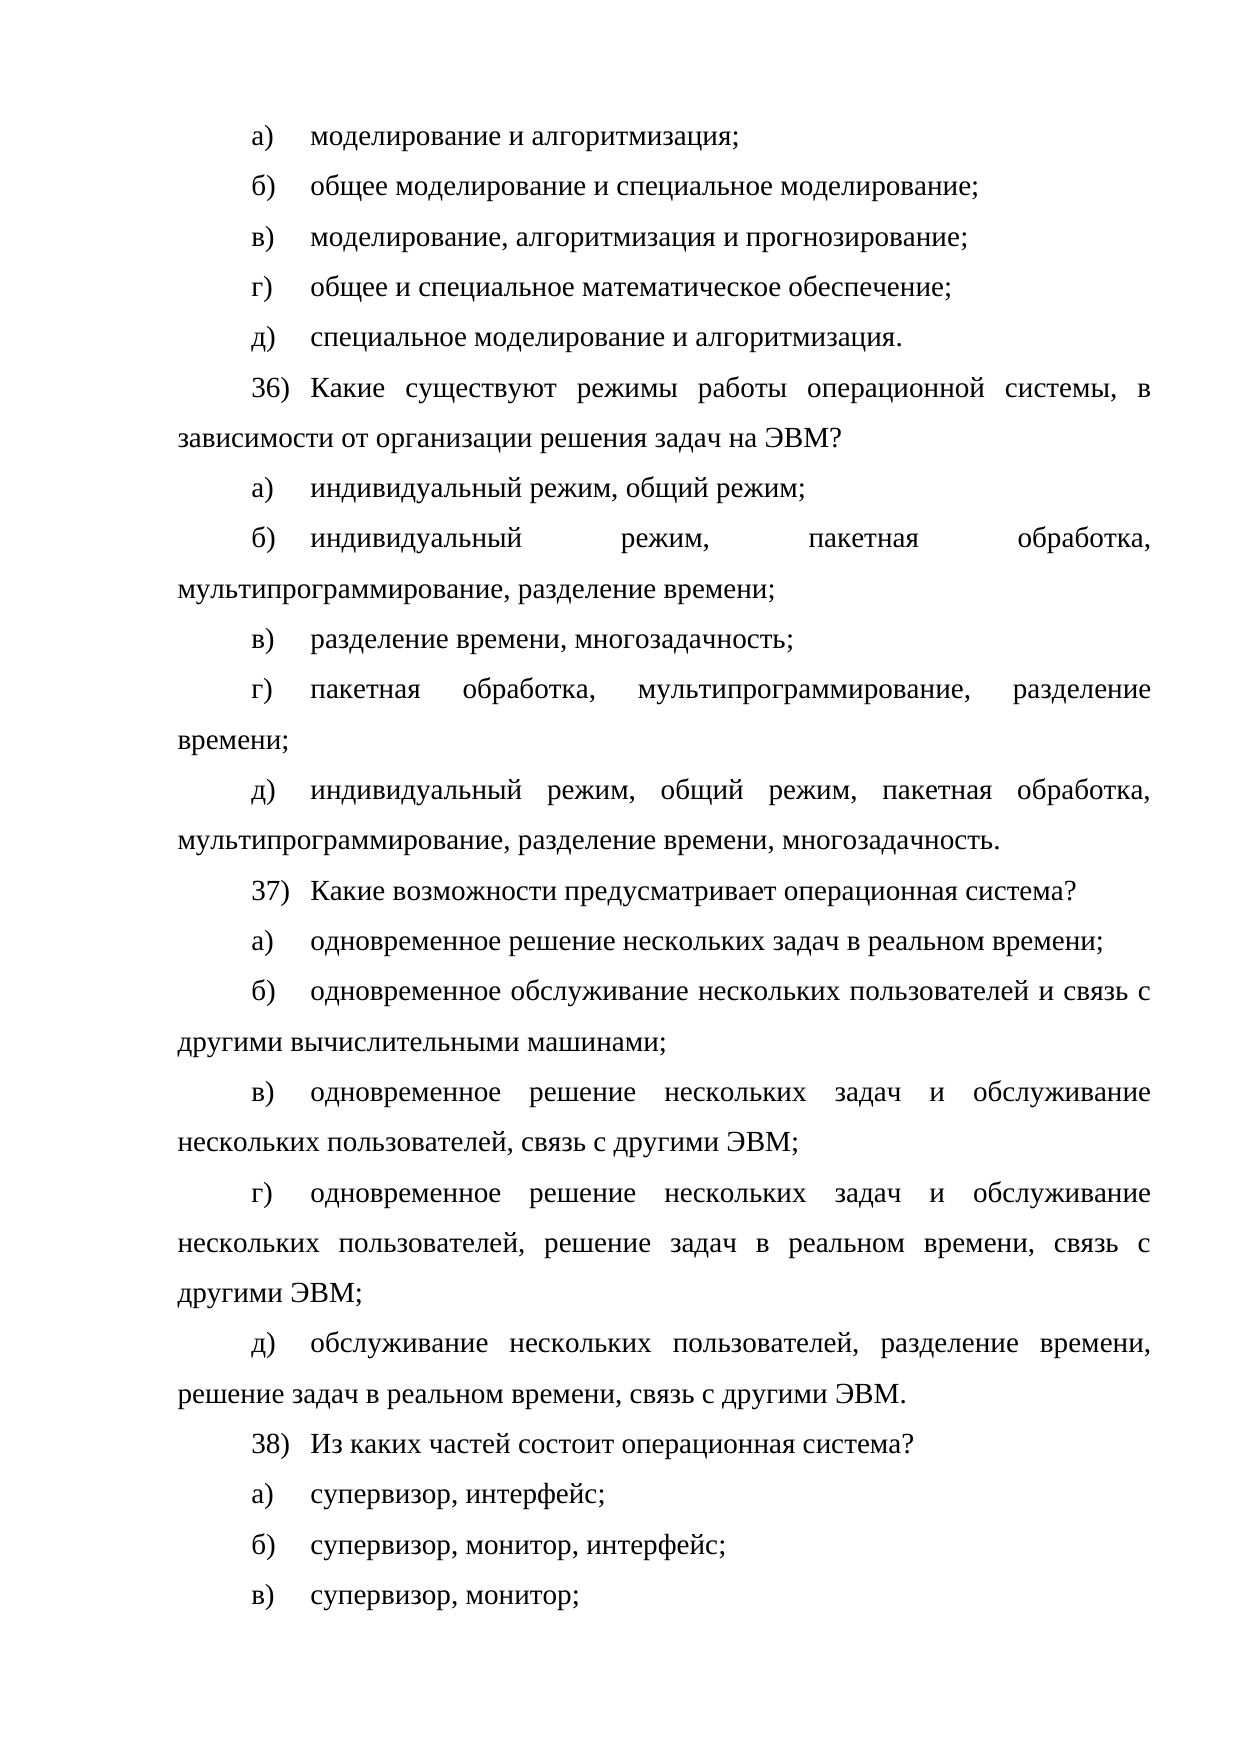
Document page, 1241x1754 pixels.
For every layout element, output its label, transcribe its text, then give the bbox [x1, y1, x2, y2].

list индивидуальный режим, пакетная обработка, мультипрограммирование, разделение времени; [177, 521, 1152, 604]
list общее моделирование и специальное моделирование; [177, 168, 1152, 202]
list пакетная обработка, мультипрограммирование, разделение времени; [177, 672, 1152, 755]
list разделение времени, многозадачность; [177, 621, 1152, 655]
list моделирование, алгоритмизация и прогнозирование; [177, 219, 1152, 252]
list одновременное решение нескольких задач и обслуживание нескольких пользователей, связь с другими ЭВМ; [177, 1074, 1152, 1158]
list одновременное решение нескольких задач и обслуживание нескольких пользователей, решение задач в реальном времени, связь с другими ЭВМ; [177, 1175, 1152, 1309]
text 37) Какие возможности предусматривает операционная система? [177, 873, 1152, 906]
text 38) Из каких частей состоит операционная система? [177, 1426, 1152, 1460]
list специальное моделирование и алгоритмизация. [177, 319, 1152, 353]
list одновременное обслуживание нескольких пользователей и связь с другими вычислительными машинами; [177, 973, 1152, 1057]
list супервизор, интерфейс; [177, 1477, 1152, 1510]
text 36) Какие существуют режимы работы операционной системы, в зависимости от организации решения задач на ЭВМ? [177, 370, 1152, 453]
list индивидуальный режим, общий режим; [177, 470, 1152, 504]
list обслуживание нескольких пользователей, разделение времени, решение задач в реальном времени, связь с другими ЭВМ. [177, 1326, 1152, 1409]
list одновременное решение нескольких задач в реальном времени; [177, 923, 1152, 957]
list индивидуальный режим, общий режим, пакетная обработка, мультипрограммирование, разделение времени, многозадачность. [177, 772, 1152, 856]
list супервизор, монитор, интерфейс; [177, 1527, 1152, 1560]
list моделирование и алгоритмизация; [177, 118, 1152, 152]
list общее и специальное математическое обеспечение; [177, 269, 1152, 303]
list супервизор, монитор; [177, 1577, 1152, 1611]
